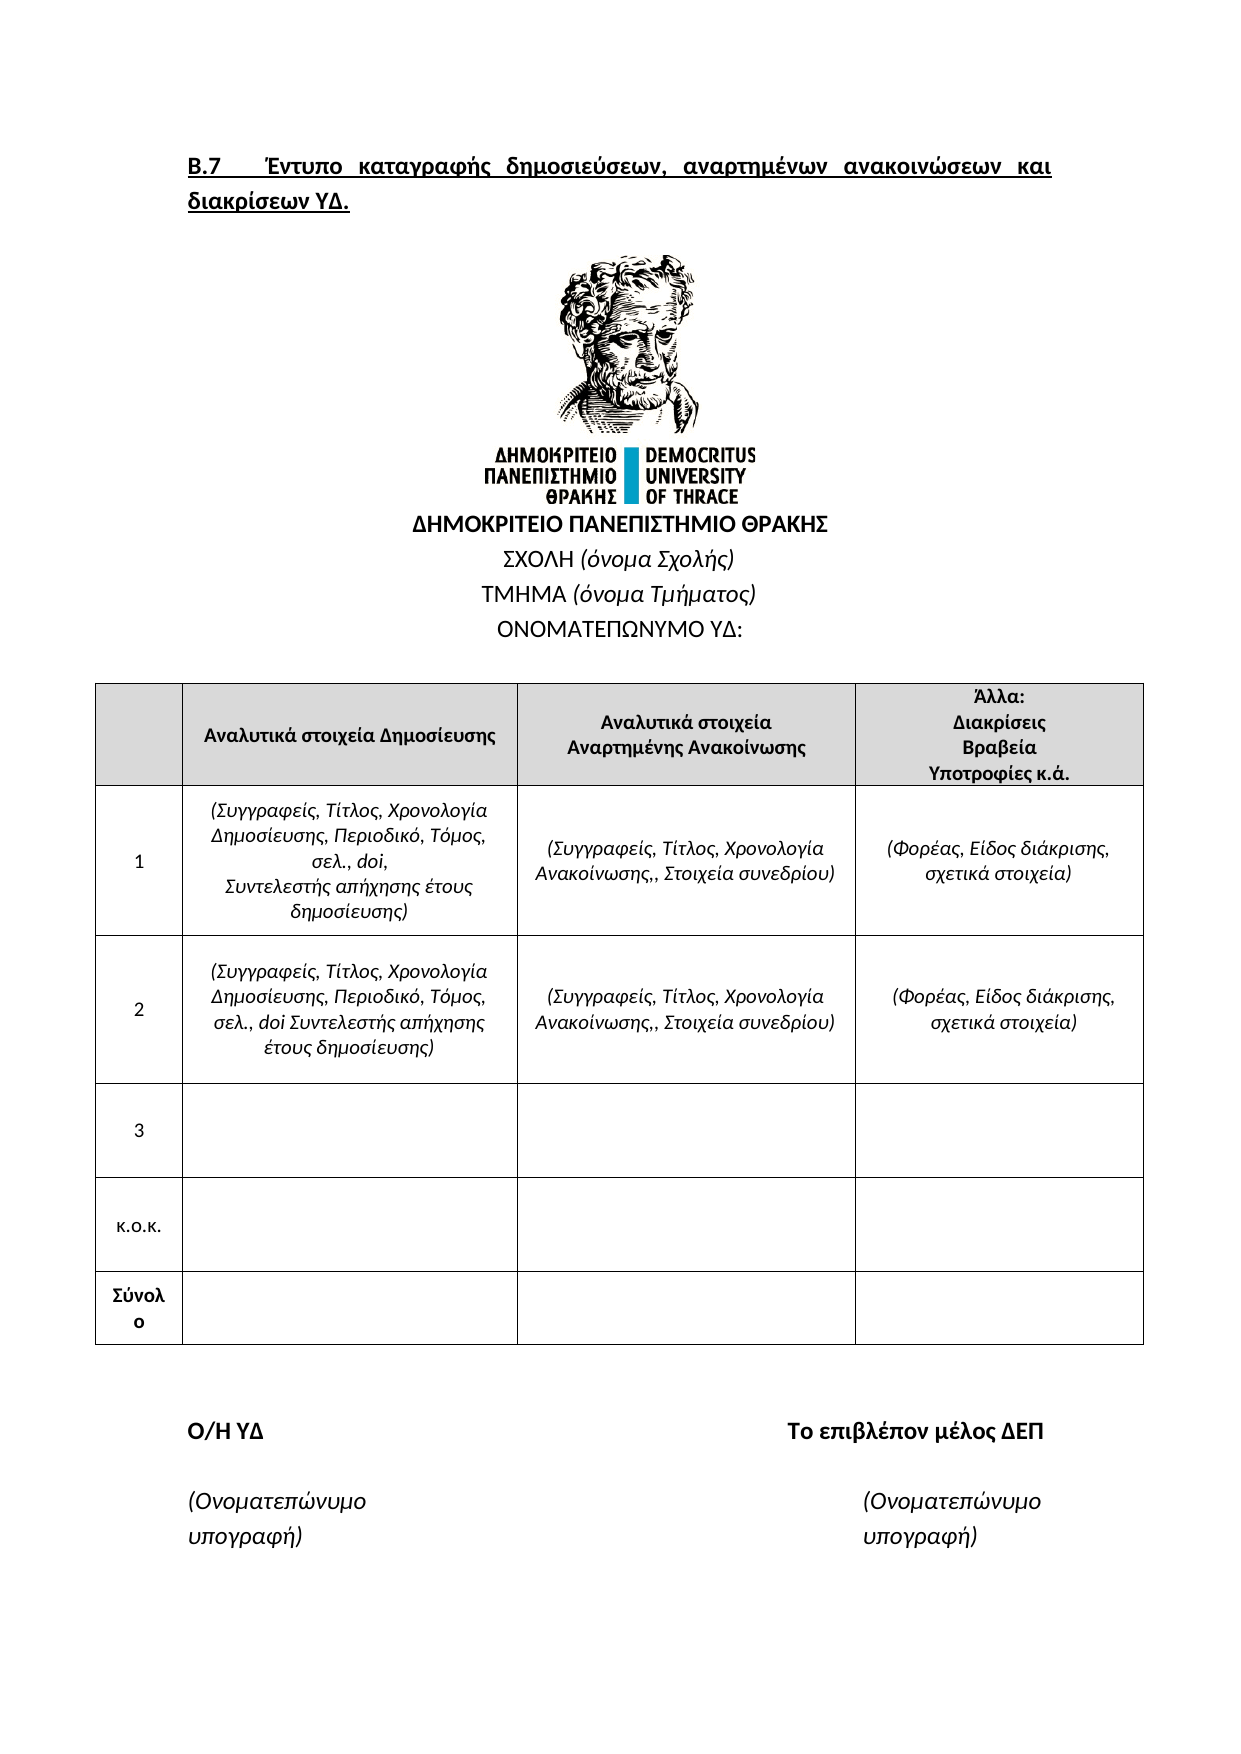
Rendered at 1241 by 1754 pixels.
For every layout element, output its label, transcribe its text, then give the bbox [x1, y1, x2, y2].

text υπογραφή) υπογραφή) [187, 1520, 1052, 1551]
table_cell [183, 1178, 517, 1271]
table_cell 1 [96, 786, 182, 935]
table_cell [856, 1178, 1143, 1271]
text ΣΧΟΛΗ (όνομα Σχολής) [187, 543, 1053, 573]
text ΔΗΜΟΚΡΙΤΕΙΟ ΠΑΝΕΠΙΣΤΗΜΙΟ ΘΡΑΚΗΣ [187, 508, 1053, 538]
table_cell [856, 1272, 1143, 1344]
table_cell [183, 1084, 517, 1177]
picture [485, 255, 756, 504]
text (Ονοματεπώνυμο (Ονοματεπώνυμο [187, 1485, 1052, 1516]
table_cell [518, 1178, 855, 1271]
table_cell (Συγγραφείς, Τίτλος, Χρονολογία Δημοσίευσης, Περιοδικό, Τόμος, σελ., doi, Συντελεστής απήχησης έτους δημοσίευσης) [183, 786, 517, 935]
table_header Αναλυτικά στοιχεία Δημοσίευσης [183, 684, 517, 785]
table_cell 2 [96, 936, 182, 1082]
table_cell [518, 1272, 855, 1344]
table_header Αναλυτικά στοιχεία Αναρτημένης Ανακοίνωσης [518, 684, 855, 785]
text ΟΝΟΜΑΤΕΠΩΝΥΜΟ ΥΔ: [187, 613, 1053, 643]
table_cell (Συγγραφείς, Τίτλος, Χρονολογία Aνακοίνωσης,, Στοιχεία συνεδρίου) [518, 786, 855, 935]
table_cell Σύνολο [96, 1272, 182, 1344]
table_cell [856, 1084, 1143, 1177]
table_cell [518, 1084, 855, 1177]
table_cell (Φορέας, Είδος διάκρισης, σχετικά στοιχεία) [856, 936, 1143, 1082]
table_cell (Συγγραφείς, Τίτλος, Χρονολογία Δημοσίευσης, Περιοδικό, Τόμος, σελ., doi Συντελεστής απήχησης έτους δημοσίευσης) [183, 936, 517, 1082]
text Β.7 Έντυπο καταγραφής δημοσιεύσεων, αναρτημένων ανακοινώσεων και διακρίσεων ΥΔ. [187, 150, 1053, 216]
table_cell (Συγγραφείς, Τίτλος, Χρονολογία Aνακοίνωσης,, Στοιχεία συνεδρίου) [518, 936, 855, 1082]
table_header [96, 684, 182, 785]
table_cell [183, 1272, 517, 1344]
text ΤΜΗΜΑ (όνομα Τμήματος) [187, 578, 1053, 608]
text Ο/Η ΥΔ Το επιβλέπον μέλος ΔΕΠ [187, 1415, 1052, 1446]
table_header Άλλα: Διακρίσεις Βραβεία Υποτροφίες κ.ά. [856, 684, 1143, 785]
table_cell (Φορέας, Είδος διάκρισης, σχετικά στοιχεία) [856, 786, 1143, 935]
table_cell 3 [96, 1084, 182, 1177]
table_cell κ.ο.κ. [96, 1178, 182, 1271]
